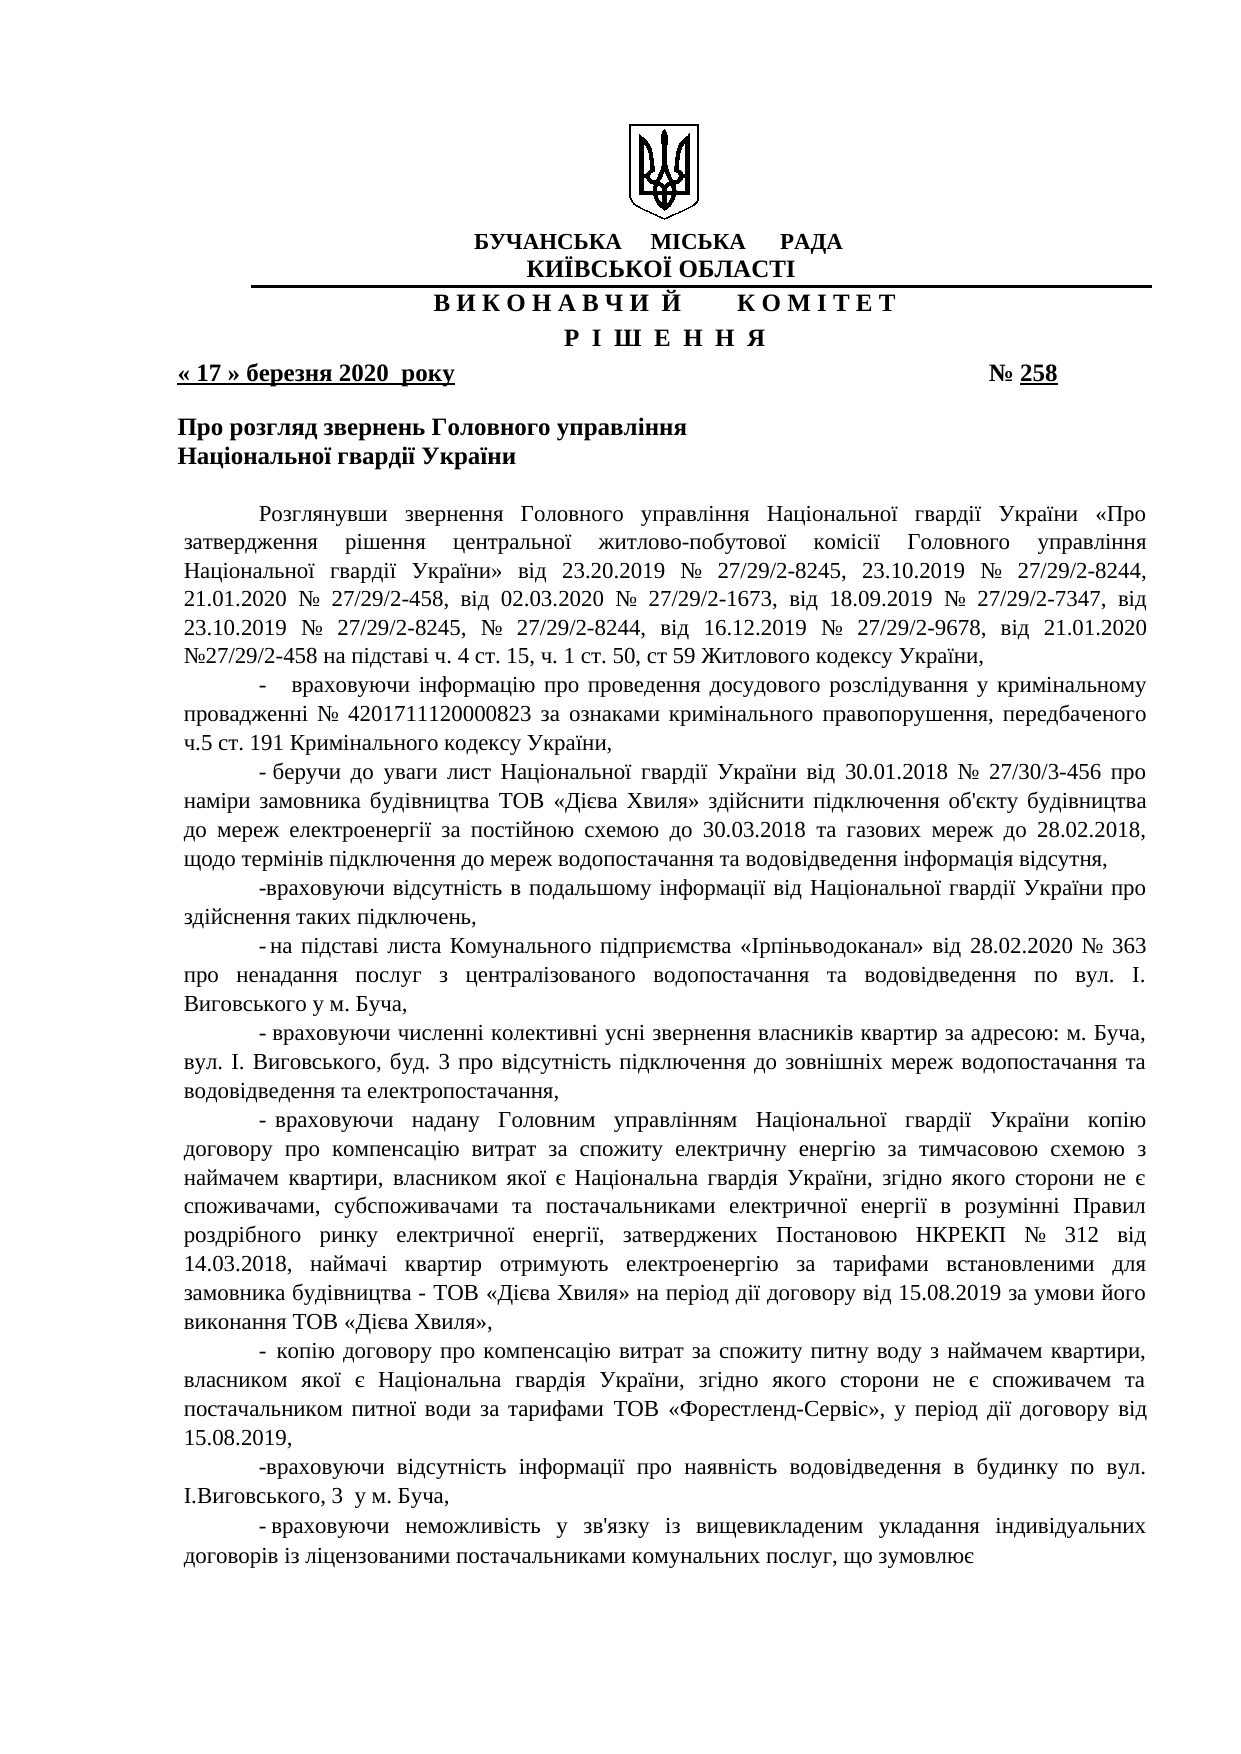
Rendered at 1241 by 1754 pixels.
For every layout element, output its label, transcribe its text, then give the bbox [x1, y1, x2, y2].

list враховуючи надану Головним управлінням Національної гвардії України копію договору про компенсацію витрат за спожиту електричну енергію за тимчасовою схемою з наймачем квартири, власником якої є Національна гвардія України, згідно якого сторони не є споживачами, субспоживачами та постачальниками електричної енергії в розумінні Правил роздрібного ринку електричної енергії, затверджених Постановою НКРЕКП № 312 від 14.03.2018, наймачі квартир отримують електроенергію за тарифами встановленими для замовника будівництва - TOB «Дієва Хвиля» на період дії договору від 15.08.2019 за умови його виконання TOB «Дієва Хвиля», [183, 1104, 1147, 1336]
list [183, 1509, 1147, 1569]
text БУЧАНСЬКА МІСЬКА РАДА ПРОЕКТ [183, 228, 1152, 254]
text Про розгляд звернень Головного управління [177, 412, 1152, 441]
text -враховуючи відсутність інформації про наявність водовідведення в будинку по вул. І.Виговського, 3 у м. Буча, [183, 1451, 1147, 1509]
text Розглянувши звернення Головного управління Національної гвардії України «Про затвердження рішення центральної житлово-побутової комісії Головного управління Національної гвардії України» від 23.20.2019 № 27/29/2-8245, 23.10.2019 № 27/29/2-8244, 21.01.2020 № 27/29/2-458, від 02.03.2020 № 27/29/2-1673, від 18.09.2019 № 27/29/2-7347, від 23.10.2019 № 27/29/2-8245, № 27/29/2-8244, від 16.12.2019 № 27/29/2-9678, від 21.01.2020 №27/29/2-458 на підставі ч. 4 ст. 15, ч. 1 ст. 50, ст 59 Житлового кодексу України, [183, 498, 1147, 669]
subtitle В И К О Н А В Ч И Й К О М І Т Е Т [177, 288, 1152, 317]
list беручи до уваги лист Національної гвардії України від 30.01.2018 № 27/30/3-456 про наміри замовника будівництва TOB «Дієва Хвиля» здійснити підключення об'єкту будівництва до мереж електроенергії за постійною схемою до 30.03.2018 та газових мереж до 28.02.2018, щодо термінів підключення до мереж водопостачання та водовідведення інформація відсутня, [183, 756, 1147, 872]
list враховуючи численні колективні усні звернення власників квартир за адресою: м. Буча, вул. І. Виговського, буд. 3 про відсутність підключення до зовнішніх мереж водопостачання та водовідведення та електропостачання, [183, 1017, 1147, 1104]
subtitle КИЇВСЬКОЇ ОБЛАСТІПРОЕКТ [251, 254, 1152, 285]
list враховуючи інформацію про проведення досудового розслідування у кримінальному провадженні № 4201711120000823 за ознаками кримінального правопорушення, передбаченого ч.5 ст. 191 Кримінального кодексу України, [183, 669, 1147, 756]
list на підставі листа Комунального підприємства «Ірпіньводоканал» від 28.02.2020 № 363 про ненадання послуг з централізованого водопостачання та водовідведення по вул. І. Виговського у м. Буча, [183, 930, 1147, 1017]
text « 17 » березня 2020 року № 258 [177, 358, 1152, 387]
subtitle Р І Ш Е Н Н Я [177, 323, 1152, 352]
text Національної гвардії України [177, 441, 1152, 469]
list копію договору про компенсацію витрат за спожиту питну воду з наймачем квартири, власником якої є Національна гвардія України, згідно якого сторони не є споживачем та постачальником питної води за тарифами TOB «Форестленд-Сервіс», у період дії договору від 15.08.2019, [183, 1336, 1147, 1451]
text -враховуючи відсутність в подальшому інформації від Національної гвардії України про здійснення таких підключень, [183, 872, 1147, 930]
